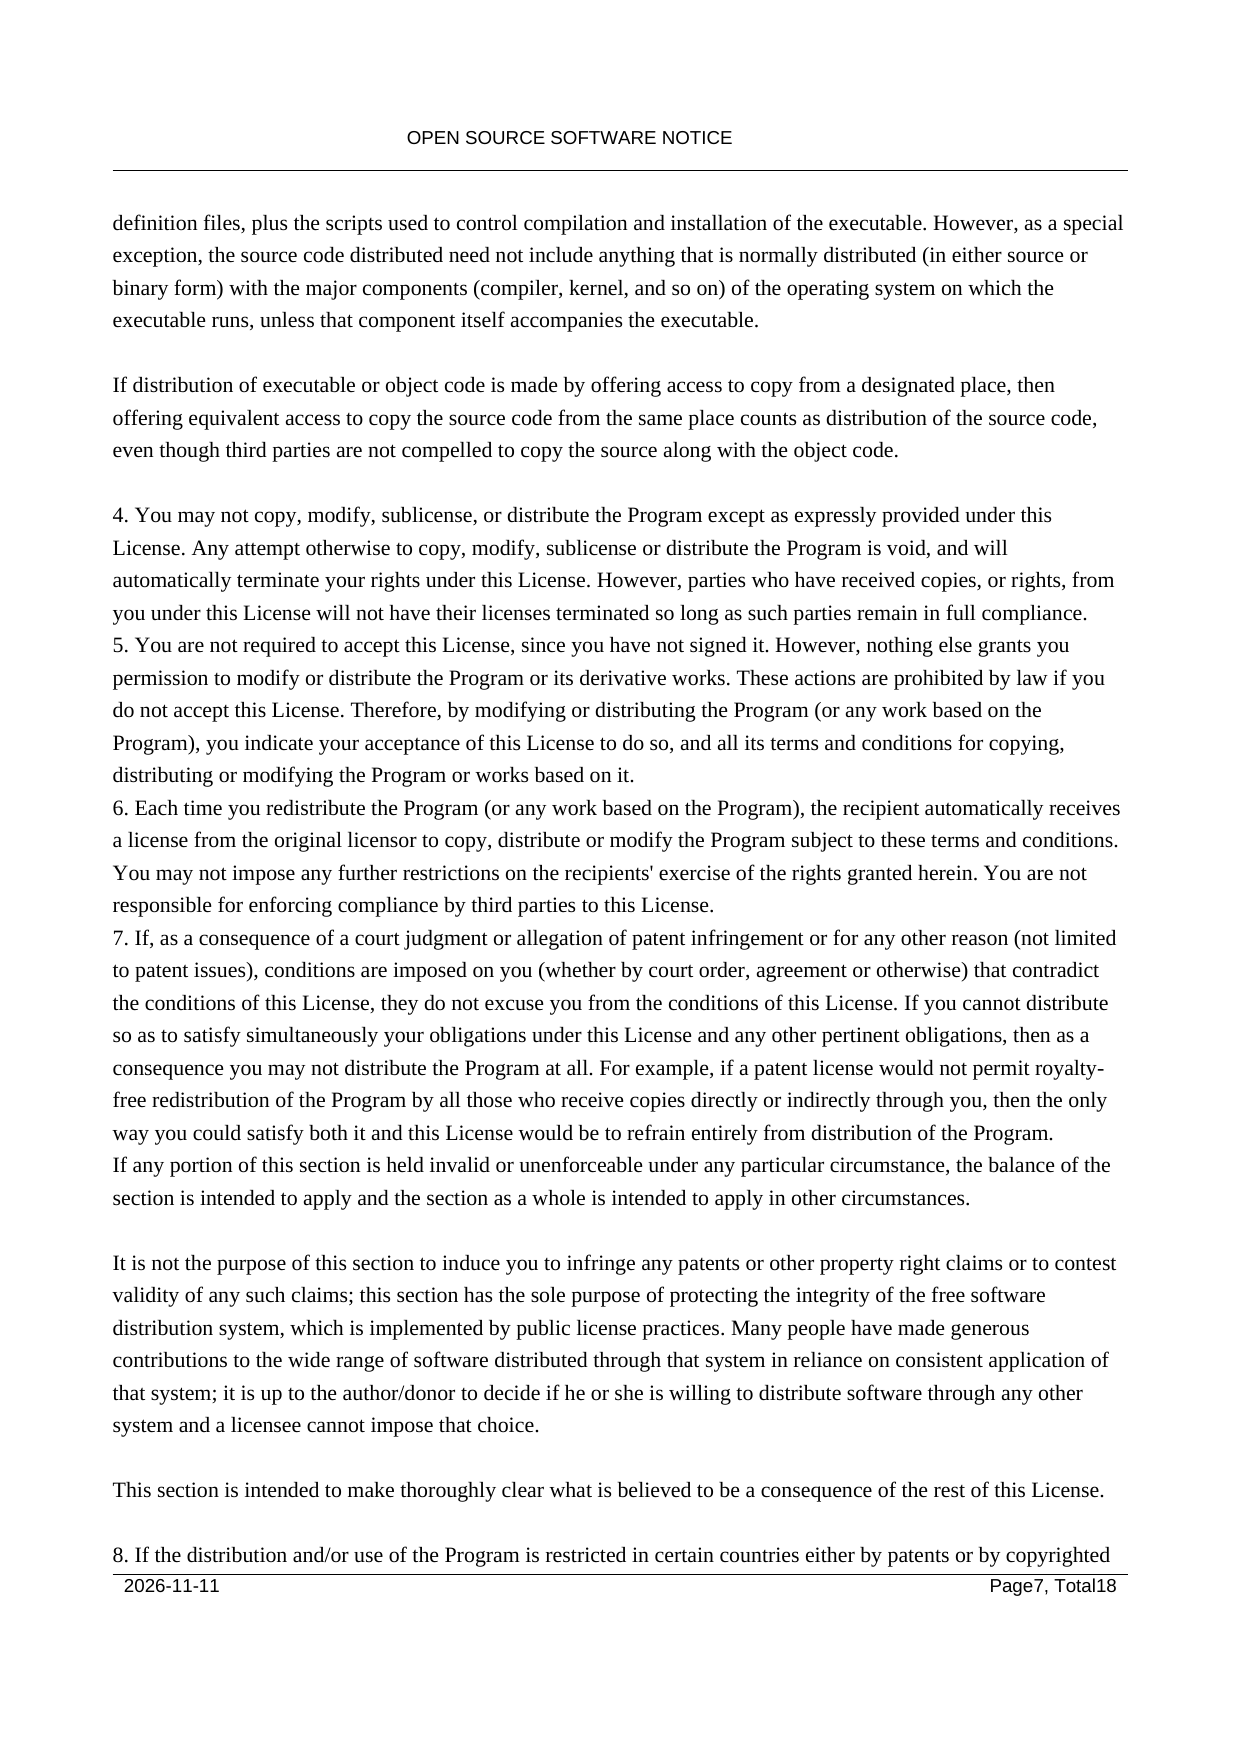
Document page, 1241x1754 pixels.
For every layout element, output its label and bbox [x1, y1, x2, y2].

text [112, 206, 1128, 1571]
